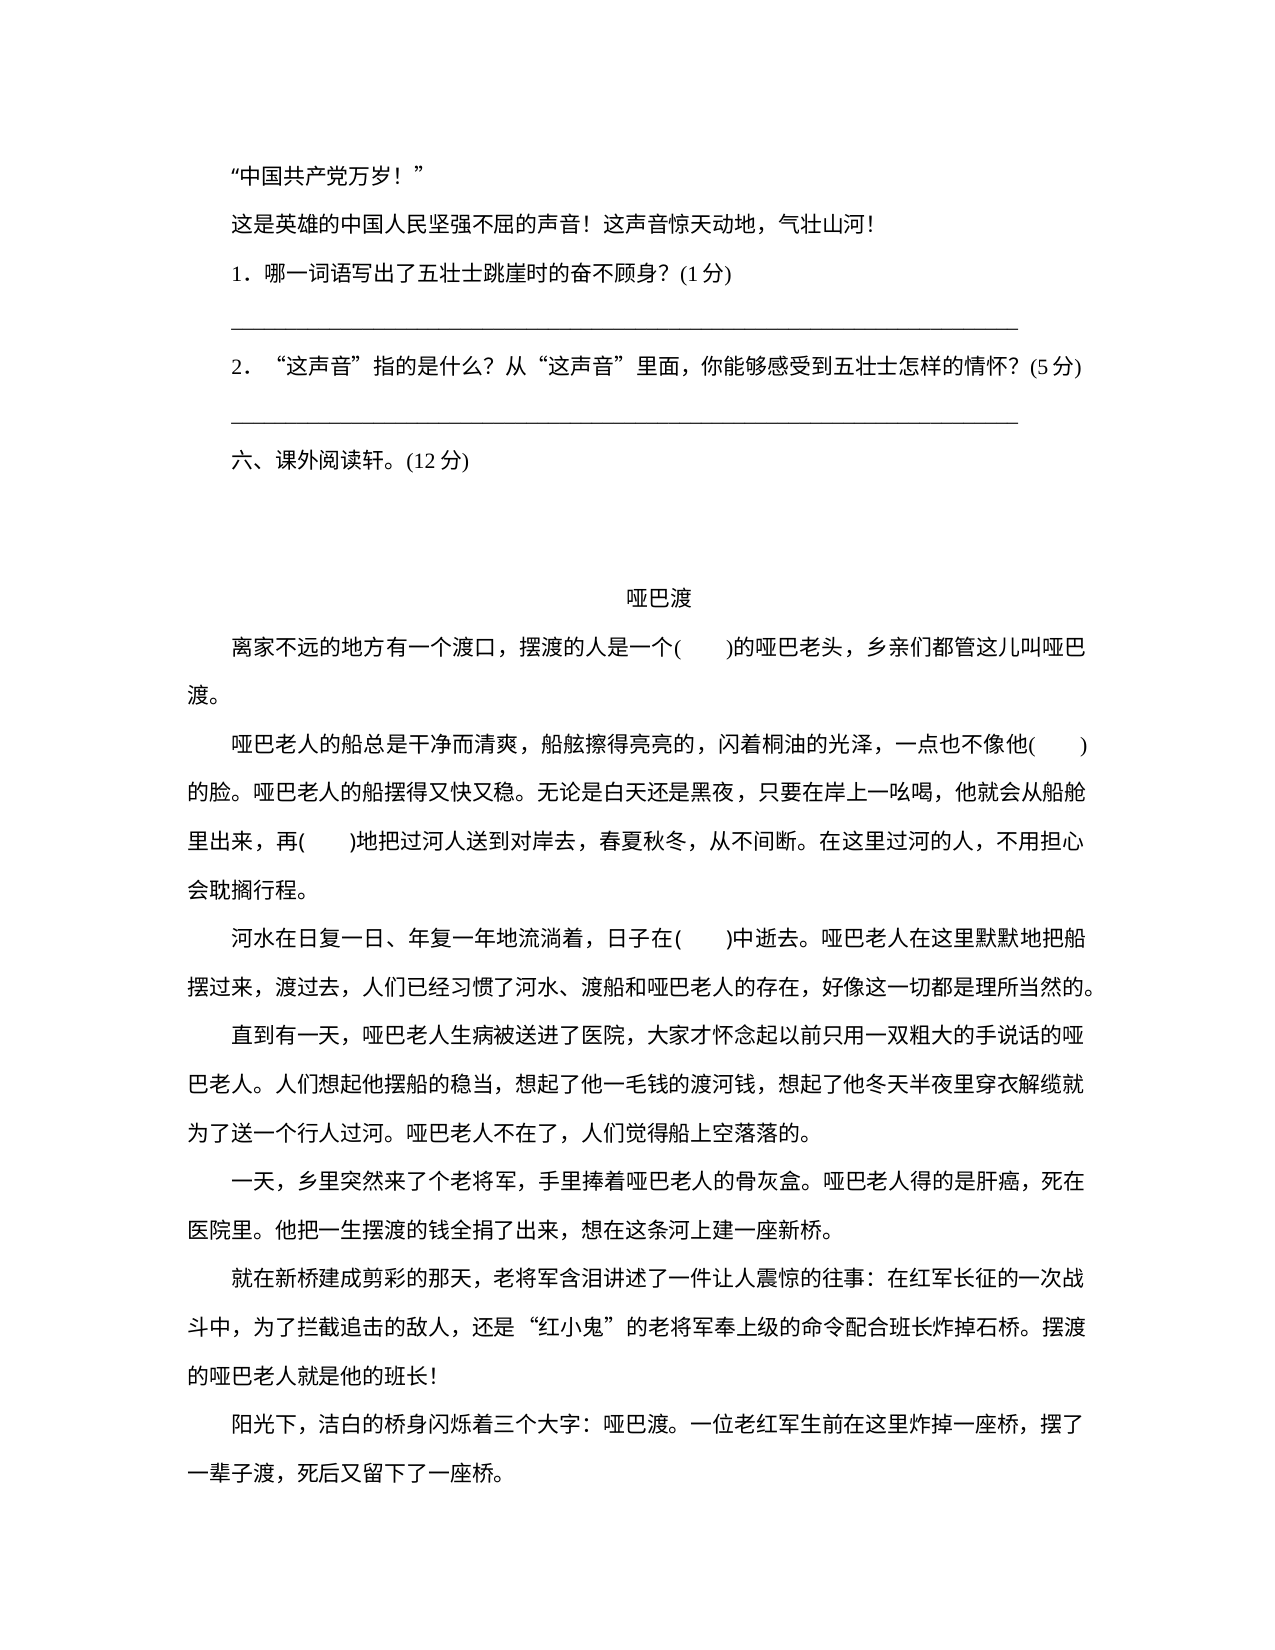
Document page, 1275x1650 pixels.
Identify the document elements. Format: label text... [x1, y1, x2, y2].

text 阳光下，洁白的桥身闪烁着三个大字：哑巴渡。一位老红军生前在这里炸掉一座桥，摆了一辈子渡，死后又留下了一座桥。 [187, 1407, 1087, 1488]
text 哑巴渡 [187, 581, 1087, 613]
text ________________________________________________________________________ [187, 304, 1087, 336]
text 就在新桥建成剪彩的那天，老将军含泪讲述了一件让人震惊的往事：在红军长征的一次战斗中，为了拦截追击的敌人，还是“红小鬼”的老将军奉上级的命令配合班长炸掉石桥。摆渡的哑巴老人就是他的班长！ [187, 1261, 1087, 1391]
text 河水在日复一日、年复一年地流淌着，日子在( )中逝去。哑巴老人在这里默默地把船摆过来，渡过去，人们已经习惯了河水、渡船和哑巴老人的存在，好像这一切都是理所当然的。 [187, 921, 1087, 1002]
text ________________________________________________________________________ [187, 397, 1087, 430]
text 哑巴老人的船总是干净而清爽，船舷擦得亮亮的，闪着桐油的光泽，一点也不像他( )的脸。哑巴老人的船摆得又快又稳。无论是白天还是黑夜，只要在岸上一吆喝，他就会从船舱里出来，再( )地把过河人送到对岸去，春夏秋冬，从不间断。在这里过河的人，不用担心会耽搁行程。 [187, 726, 1087, 905]
text 直到有一天，哑巴老人生病被送进了医院，大家才怀念起以前只用一双粗大的手说话的哑巴老人。人们想起他摆船的稳当，想起了他一毛钱的渡河钱，想起了他冬天半夜里穿衣解缆就为了送一个行人过河。哑巴老人不在了，人们觉得船上空落落的。 [187, 1018, 1087, 1148]
text 1．哪一词语写出了五壮士跳崖时的奋不顾身？(1分) [187, 255, 1087, 288]
text 这是英雄的中国人民坚强不屈的声音！这声音惊天动地，气壮山河！ [187, 207, 1087, 239]
text “中国共产党万岁！” [187, 159, 1087, 191]
text 离家不远的地方有一个渡口，摆渡的人是一个( )的哑巴老头，乡亲们都管这儿叫哑巴渡。 [187, 629, 1087, 710]
text 六、课外阅读轩。(12分) [187, 442, 1087, 475]
text 一天，乡里突然来了个老将军，手里捧着哑巴老人的骨灰盒。哑巴老人得的是肝癌，死在医院里。他把一生摆渡的钱全捐了出来，想在这条河上建一座新桥。 [187, 1164, 1087, 1245]
text 2．“这声音”指的是什么？从“这声音”里面，你能够感受到五壮士怎样的情怀？(5分) [187, 349, 1087, 381]
